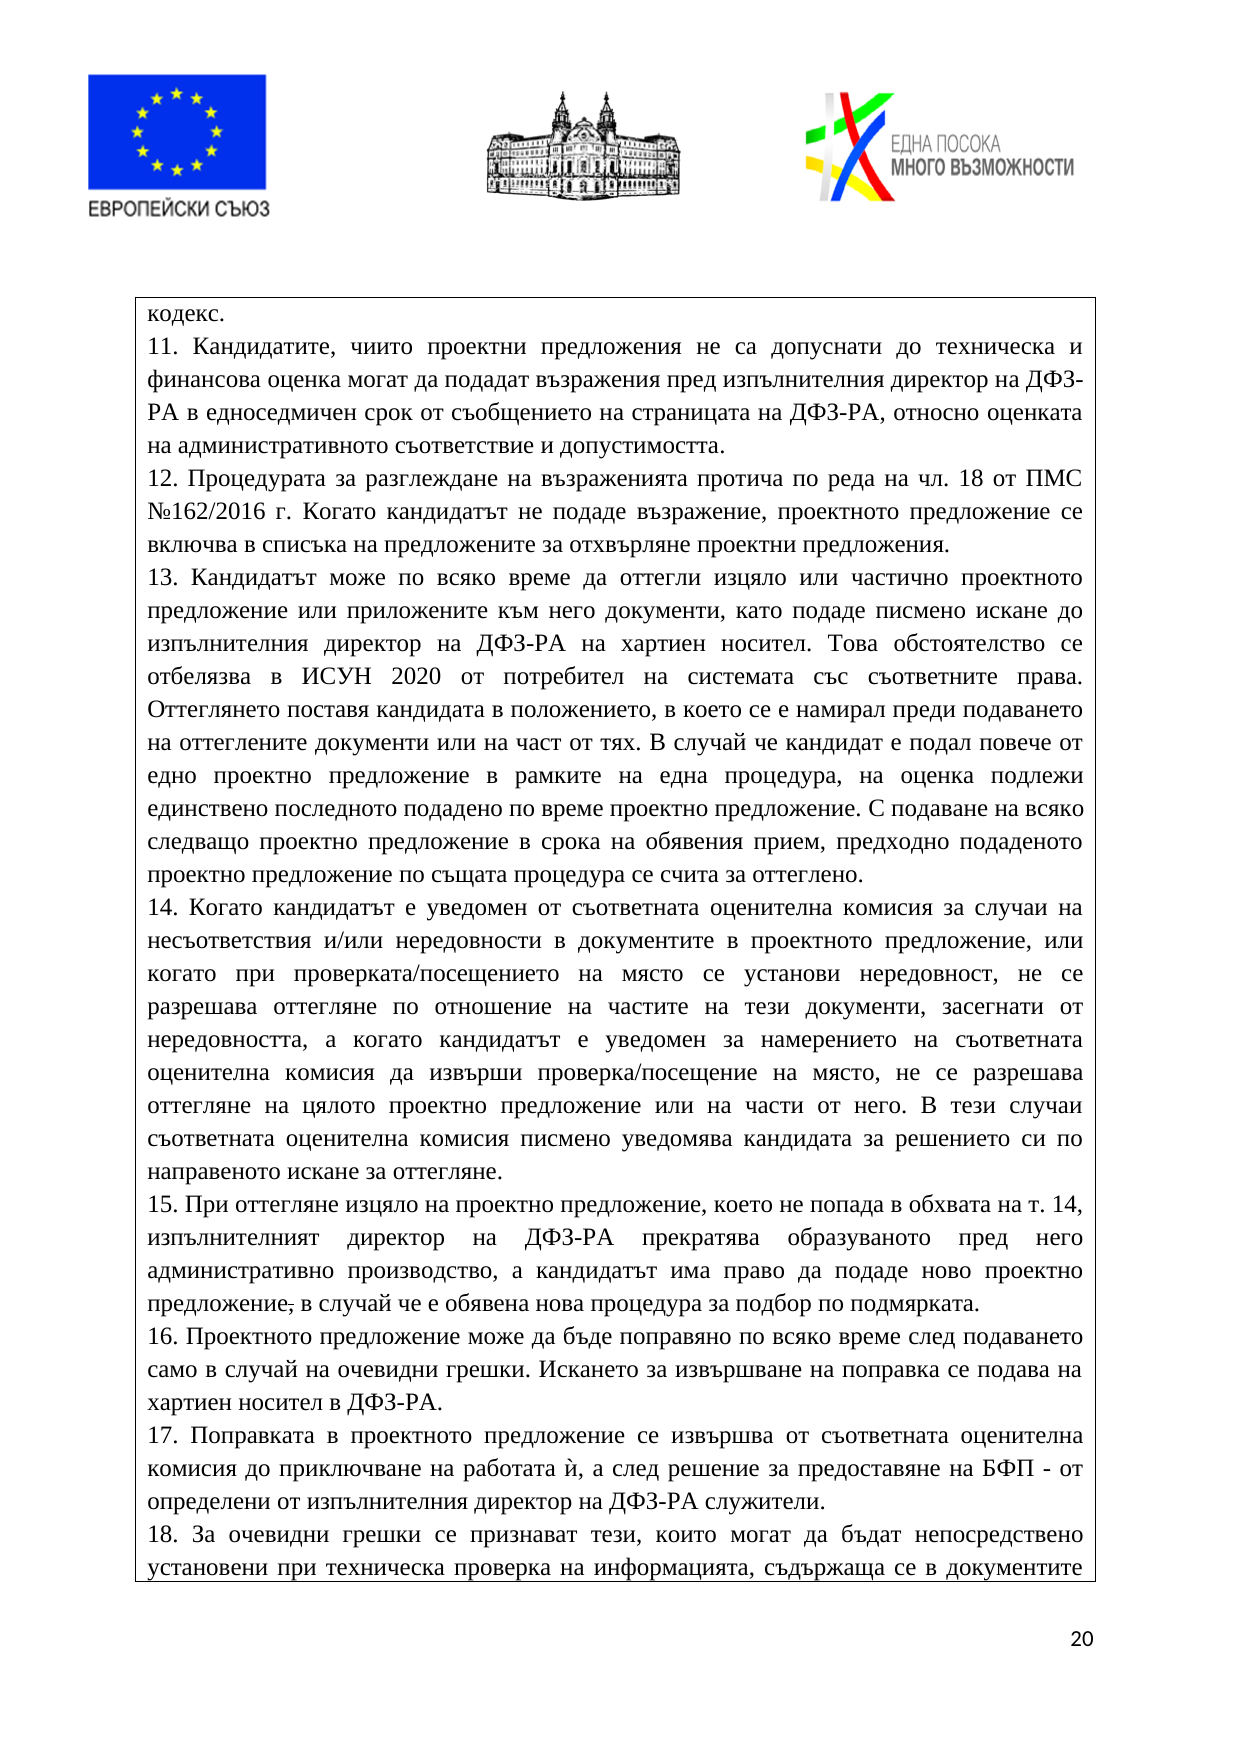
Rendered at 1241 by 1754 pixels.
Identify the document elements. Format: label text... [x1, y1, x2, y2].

picture [88, 73, 271, 220]
picture [482, 89, 688, 204]
picture [798, 89, 1077, 204]
